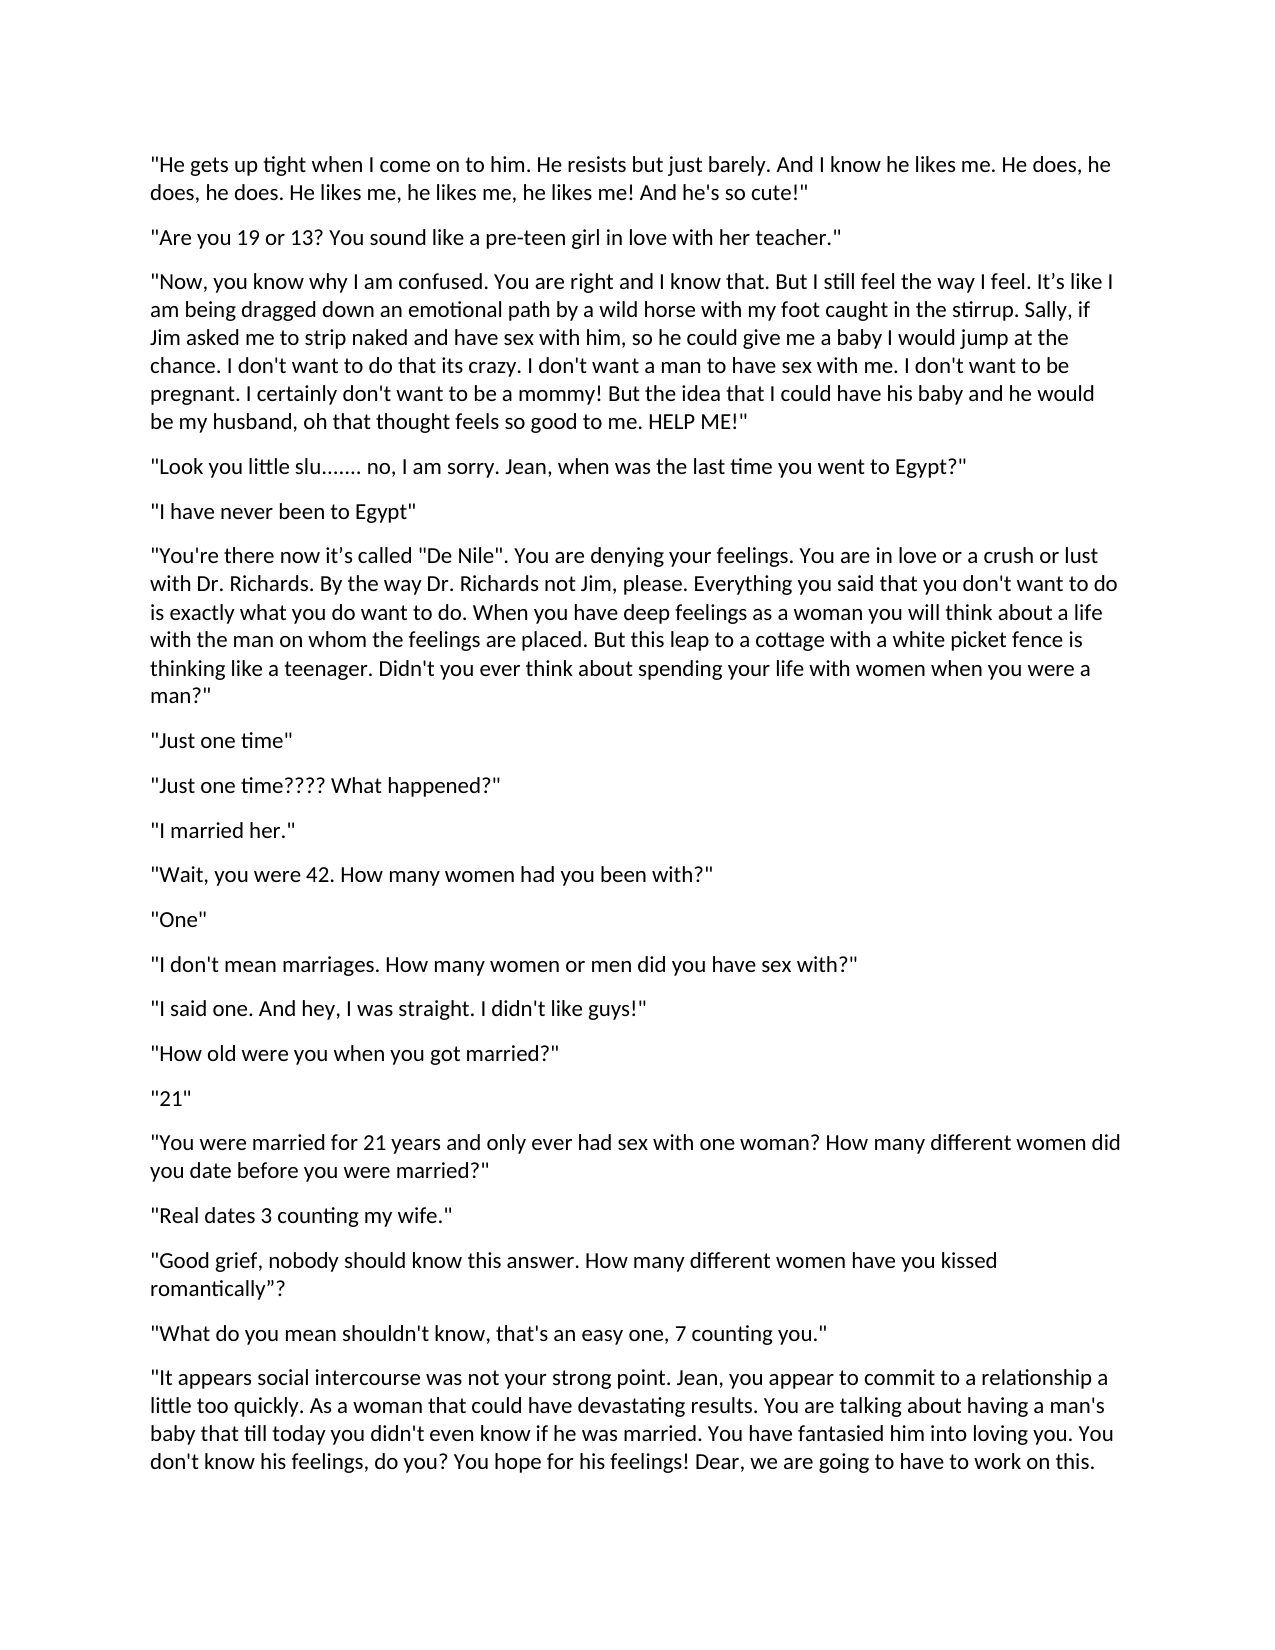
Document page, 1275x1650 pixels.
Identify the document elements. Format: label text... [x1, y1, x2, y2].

text "21" [150, 1084, 1125, 1112]
text "You were married for 21 years and only ever had sex with one woman? How many different women did you date before you were married?" [150, 1128, 1125, 1184]
text "Look you little slu....... no, I am sorry. Jean, when was the last time you went to Egypt?" [150, 452, 1125, 480]
text "You're there now it’s called "De Nile". You are denying your feelings. You are in love or a crush or lust with Dr. Richards. By the way Dr. Richards not Jim, please. Everything you said that you don't want to do is exactly what you do want to do. When you have deep feelings as a woman you will think about a life with the man on whom the feelings are placed. But this leap to a cottage with a white picket fence is thinking like a teenager. Didn't you ever think about spending your life with women when you were a man?" [150, 542, 1125, 710]
text "One" [150, 905, 1125, 933]
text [150, 1363, 1125, 1475]
text "I said one. And hey, I was straight. I didn't like guys!" [150, 994, 1125, 1022]
text "I have never been to Egypt" [150, 497, 1125, 525]
text "He gets up tight when I come on to him. He resists but just barely. And I know he likes me. He does, he does, he does. He likes me, he likes me, he likes me! And he's so cute!" [150, 150, 1125, 206]
text "What do you mean shouldn't know, that's an easy one, 7 counting you." [150, 1319, 1125, 1347]
text "How old were you when you got married?" [150, 1039, 1125, 1067]
text "I don't mean marriages. How many women or men did you have sex with?" [150, 950, 1125, 978]
text "Just one time" [150, 726, 1125, 754]
text "Wait, you were 42. How many women had you been with?" [150, 860, 1125, 888]
text "Real dates 3 counting my wife." [150, 1201, 1125, 1229]
text "I married her." [150, 816, 1125, 844]
text "Now, you know why I am confused. You are right and I know that. But I still feel the way I feel. It’s like I am being dragged down an emotional path by a wild horse with my foot caught in the stirrup. Sally, if Jim asked me to strip naked and have sex with him, so he could give me a baby I would jump at the chance. I don't want to do that its crazy. I don't want a man to have sex with me. I don't want to be pregnant. I certainly don't want to be a mommy! But the idea that I could have his baby and he would be my husband, oh that thought feels so good to me. HELP ME!" [150, 267, 1125, 436]
text "Just one time???? What happened?" [150, 771, 1125, 799]
text "Are you 19 or 13? You sound like a pre-teen girl in love with her teacher." [150, 223, 1125, 251]
text "Good grief, nobody should know this answer. How many different women have you kissed romantically”? [150, 1246, 1125, 1302]
